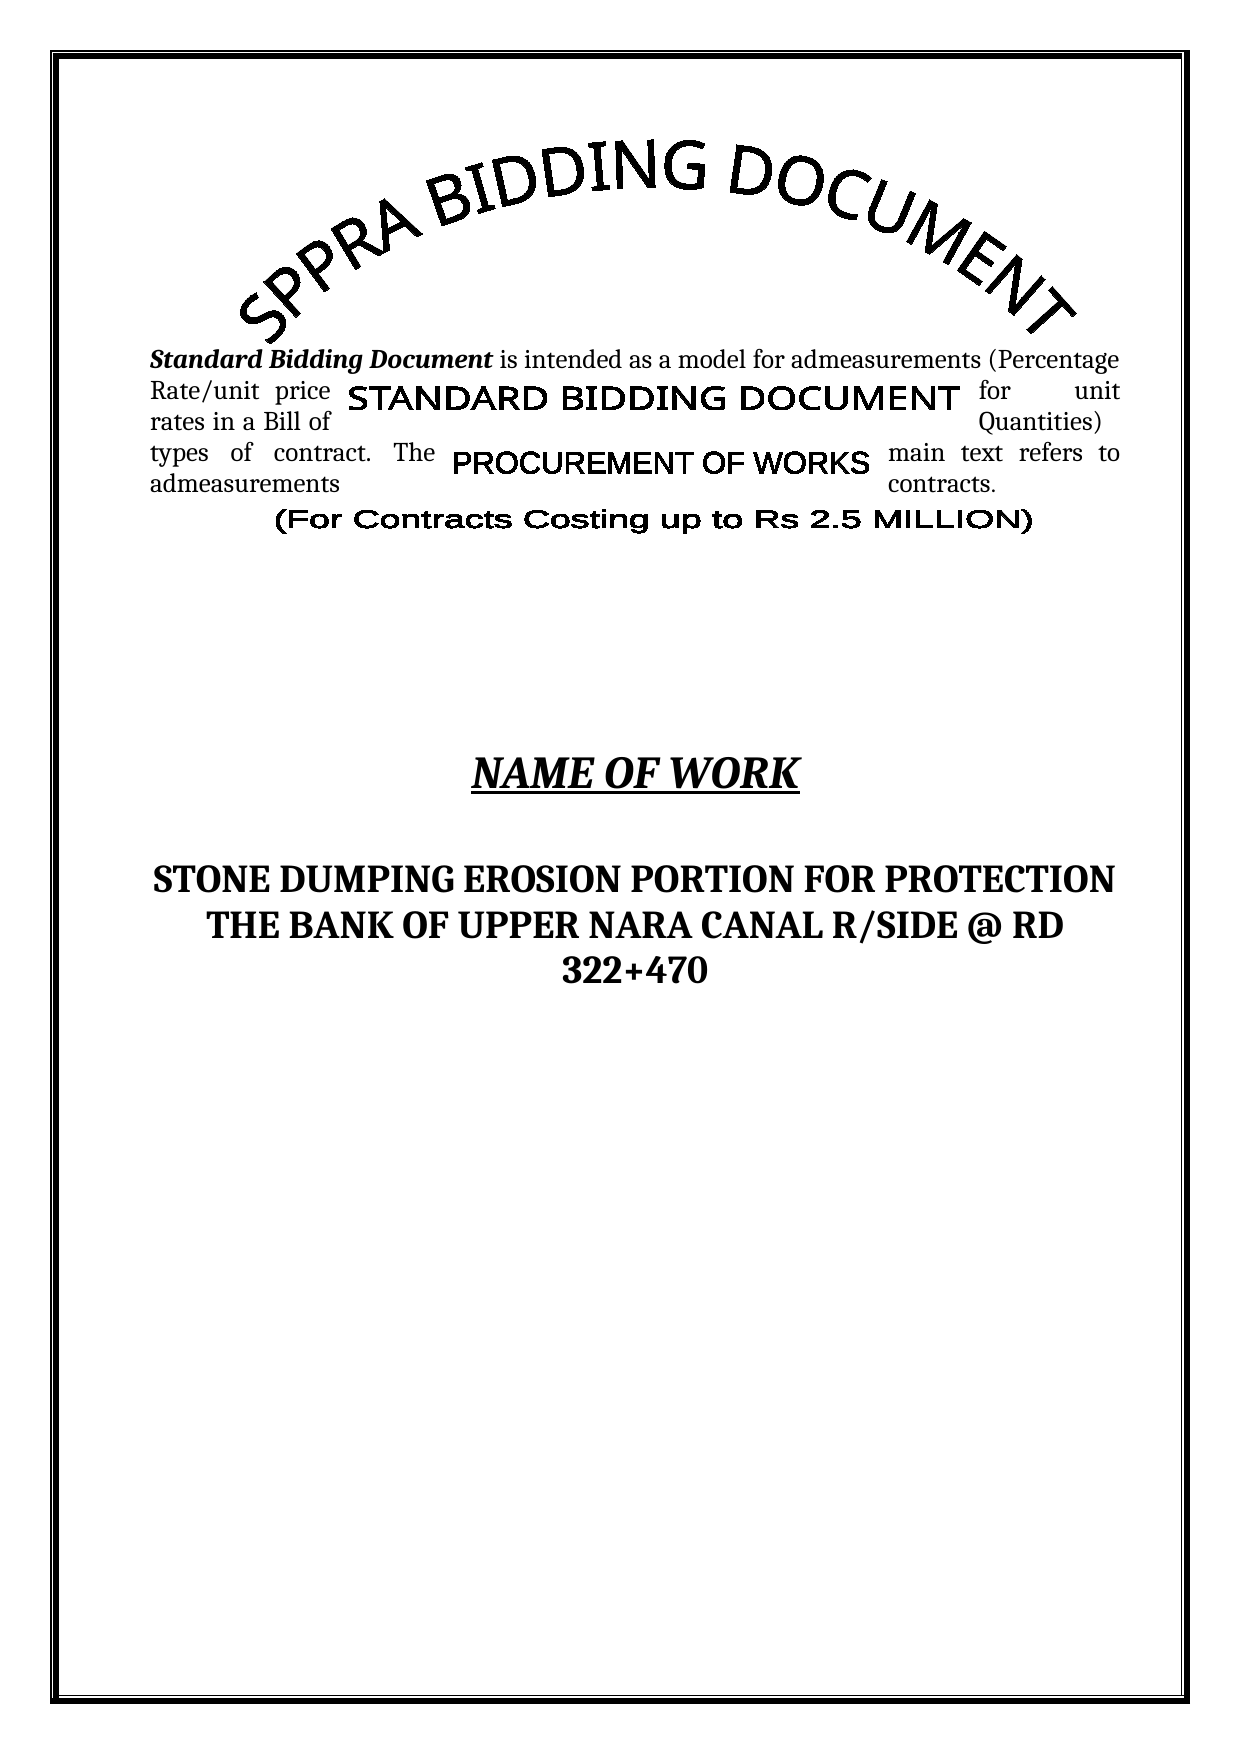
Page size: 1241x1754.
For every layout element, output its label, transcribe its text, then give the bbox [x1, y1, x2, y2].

text Standard Bidding Document is intended as a model for admeasurements (Percentage Rate/unit price for unit rates in a Bill of Quantities) types of contract. The main text refers to admeasurements contracts. [150, 180, 1120, 500]
text Name of work [150, 747, 1120, 800]
text Stone Dumping erosion portion for protection the bank of Upper Nara Canal R/Side @ RD 322+470 [150, 857, 1120, 994]
